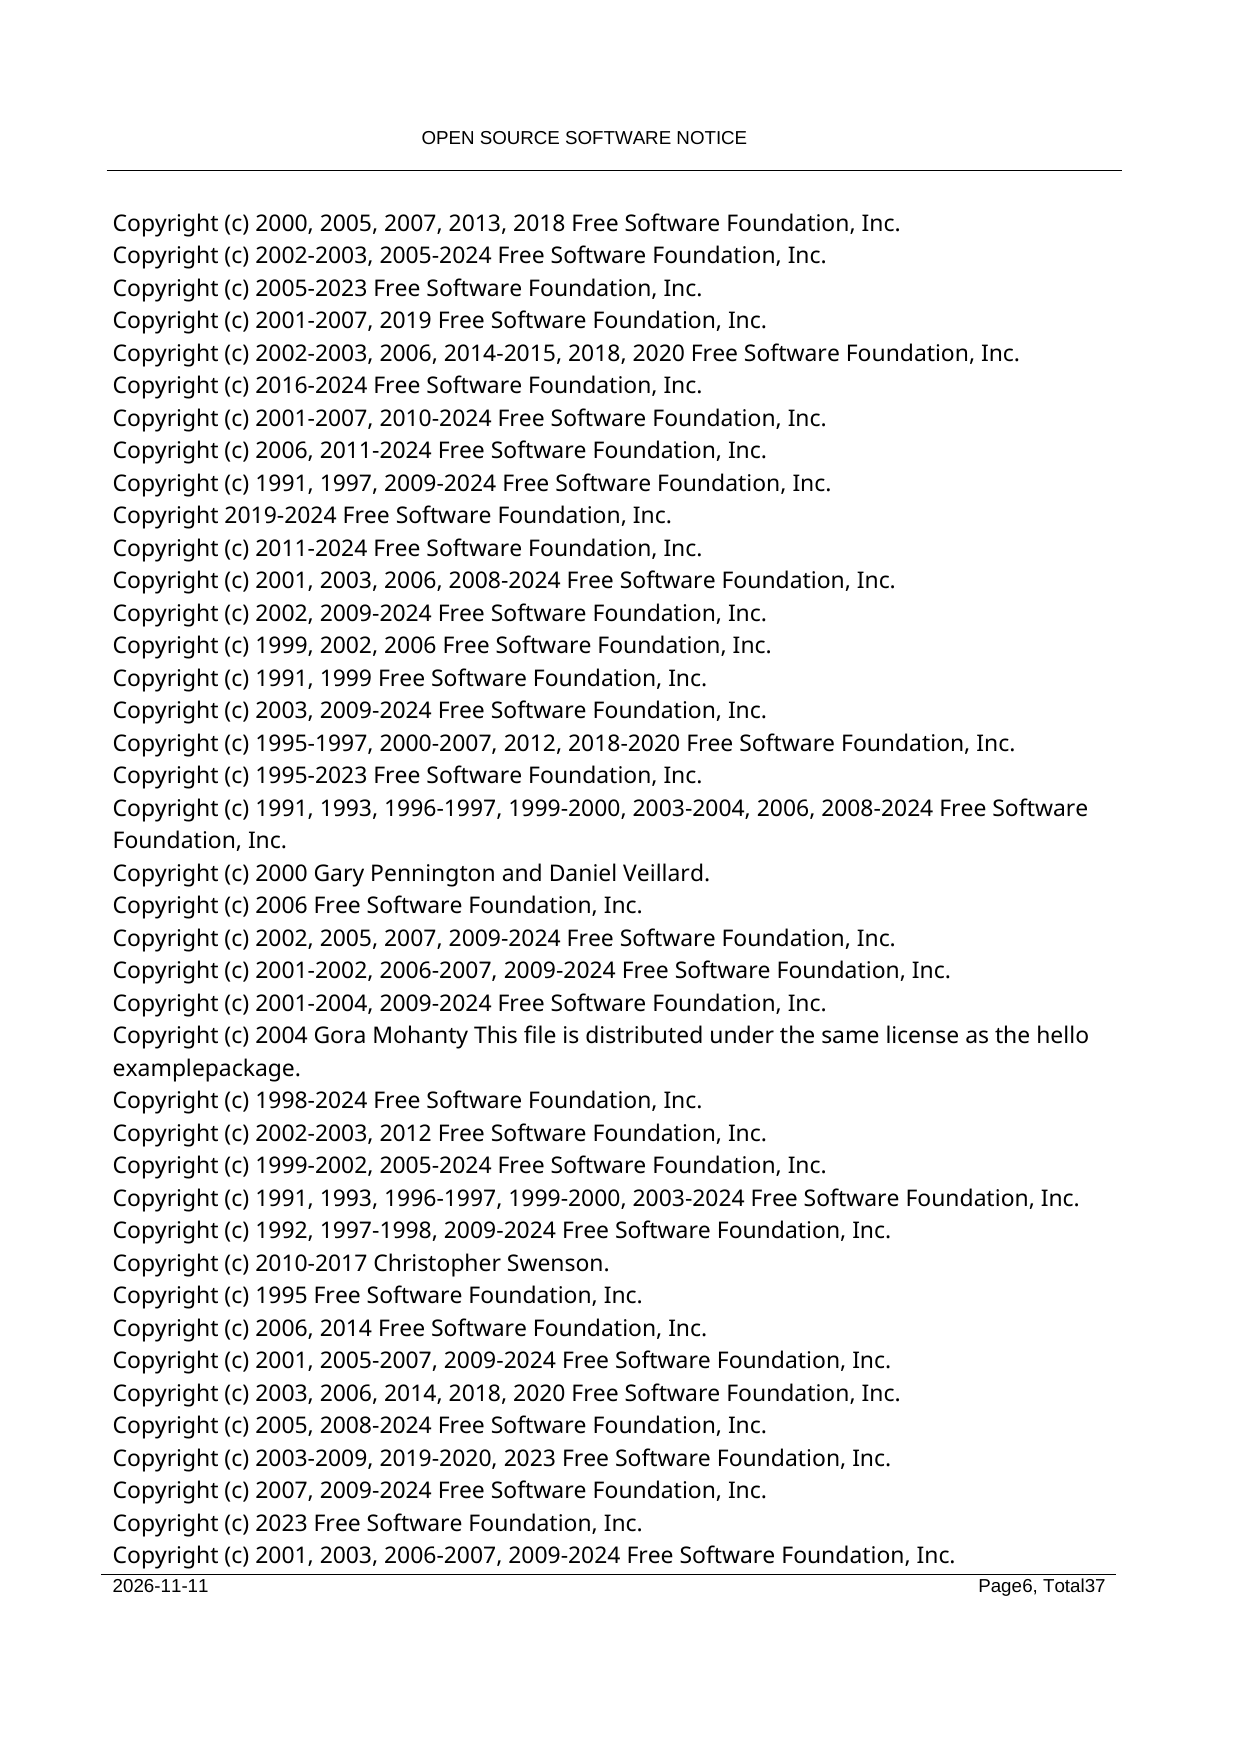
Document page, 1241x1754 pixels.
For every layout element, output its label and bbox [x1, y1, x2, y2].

text [112, 206, 1128, 1571]
